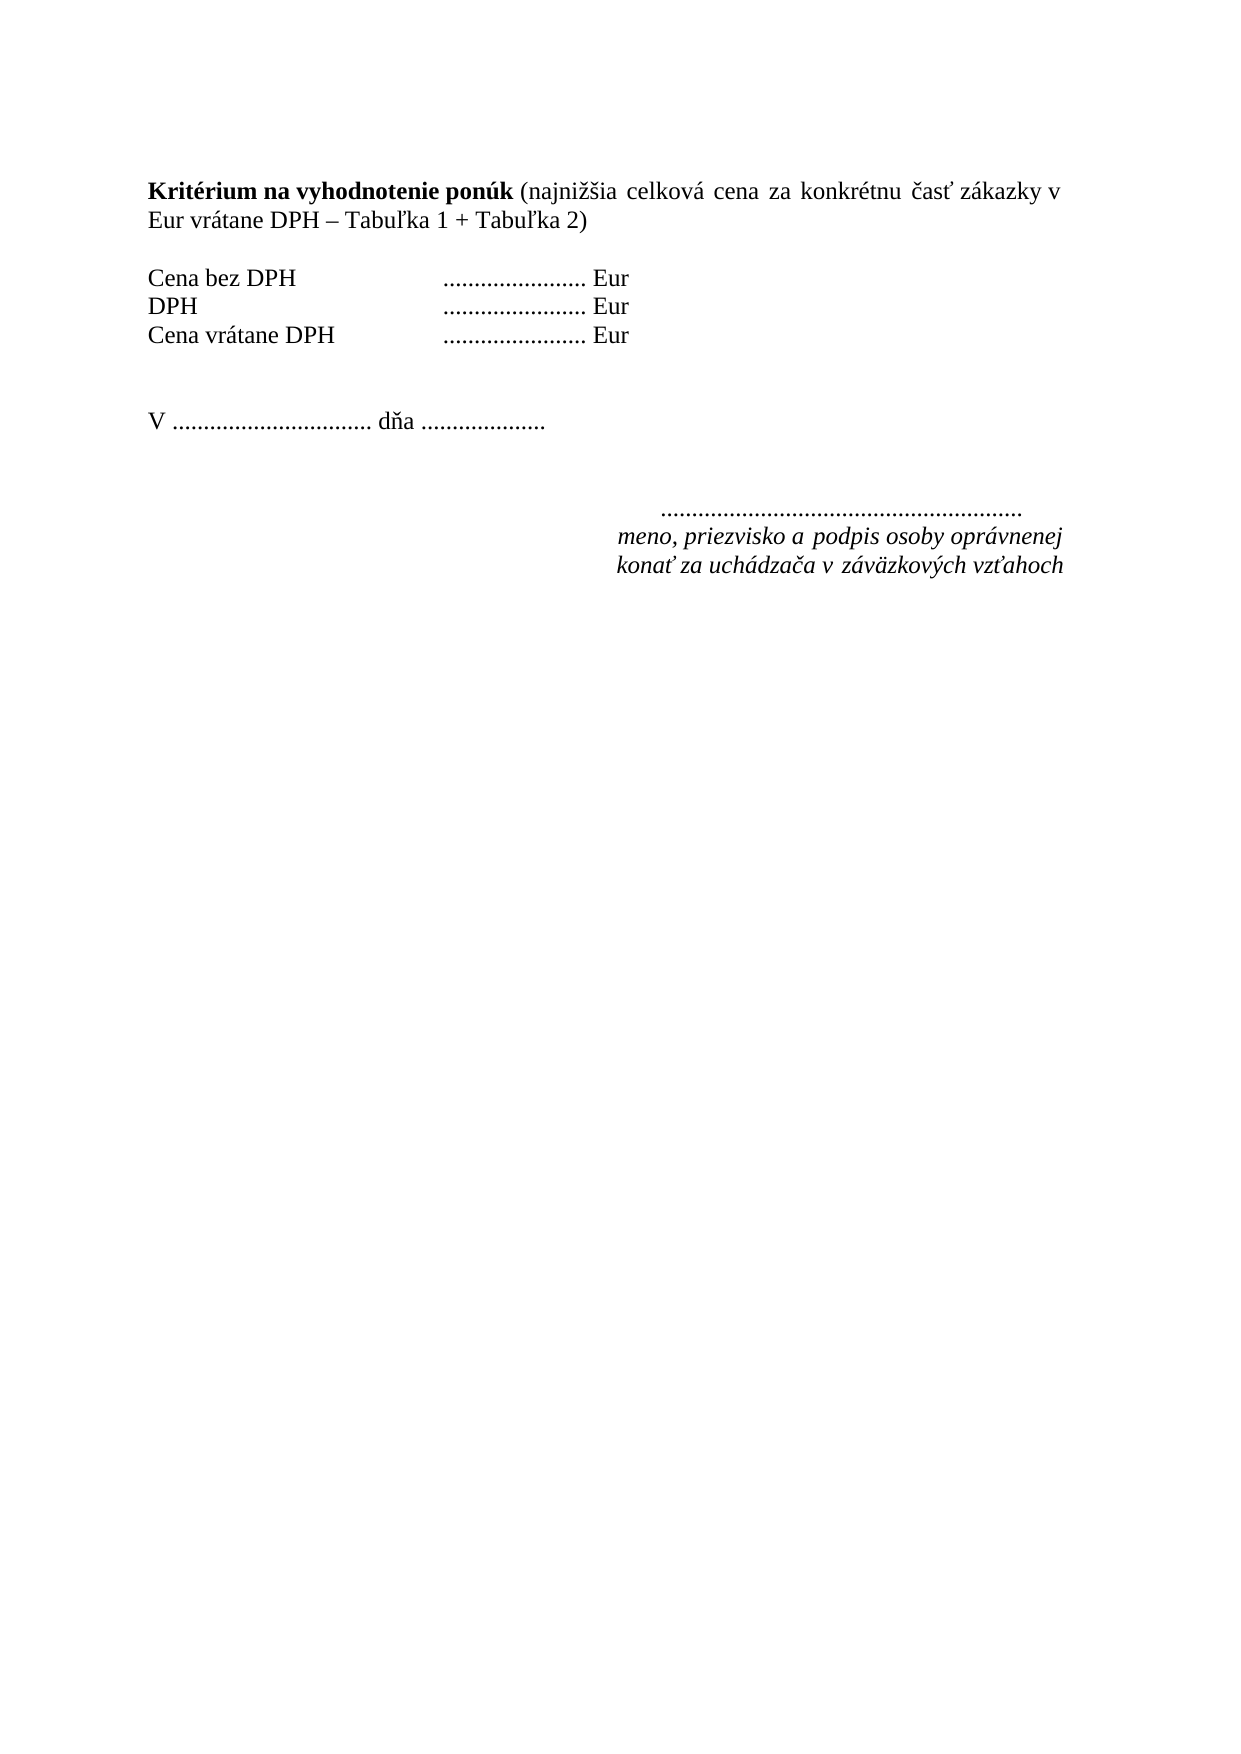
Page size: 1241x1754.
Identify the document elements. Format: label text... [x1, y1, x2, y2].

text Cena vrátane DPH ....................... Eur [148, 320, 1093, 349]
text Cena bez DPH ....................... Eur [148, 263, 1093, 291]
text DPH ....................... Eur [148, 291, 1093, 320]
text konať za uchádzača v záväzkových vzťahoch [148, 550, 1093, 579]
text Kritérium na vyhodnotenie ponúk (najnižšia celková cena za konkrétnu časť zákazky v Eur vrátane DPH – Tabuľka 1 + Tabuľka 2) [148, 176, 1093, 234]
text .......................................................... meno, priezvisko a podpis osoby oprávnenej [590, 493, 1093, 550]
text V ................................ dňa .................... [148, 406, 1093, 435]
